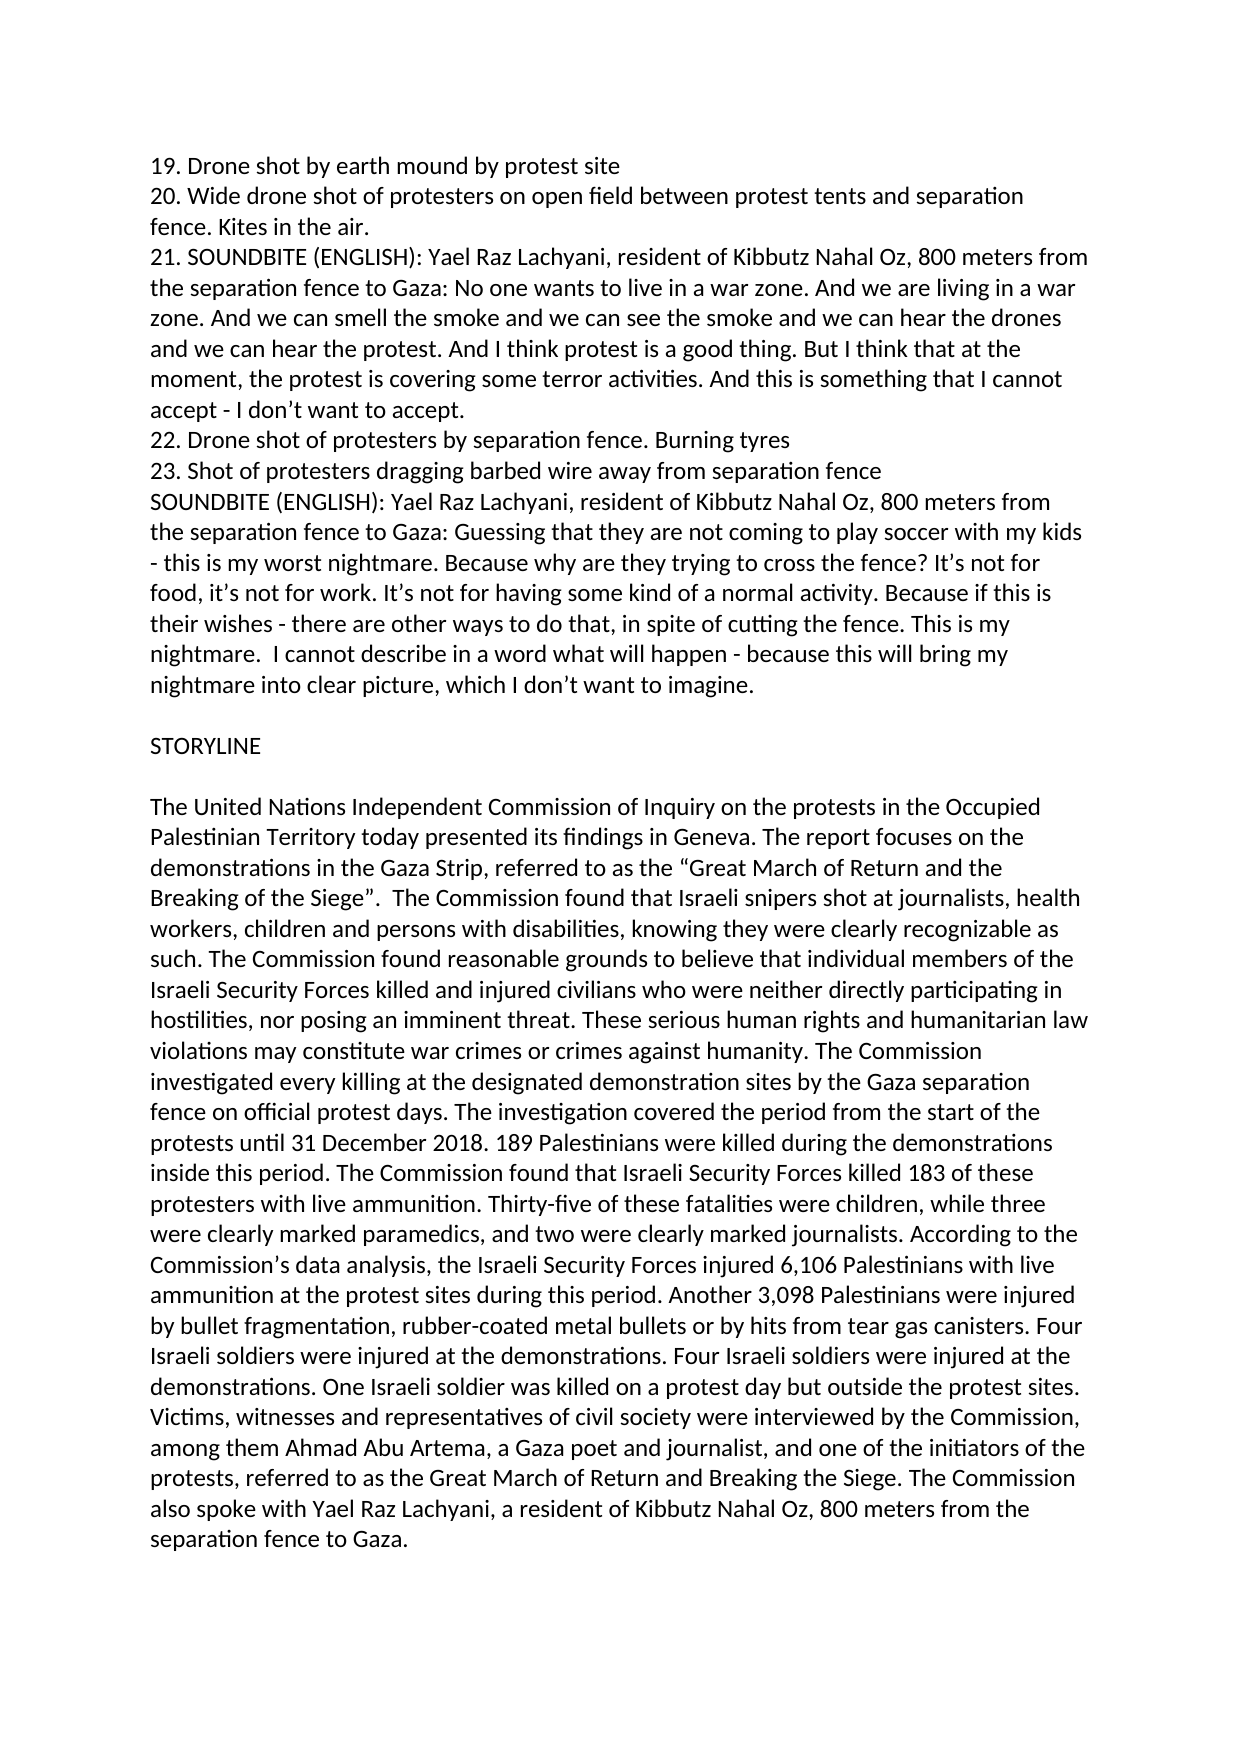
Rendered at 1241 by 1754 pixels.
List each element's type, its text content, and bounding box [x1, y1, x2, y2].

text 21. SOUNDBITE (ENGLISH): Yael Raz Lachyani, resident of Kibbutz Nahal Oz, 800 meters from the separation fence to Gaza: No one wants to live in a war zone. And we are living in a war zone. And we can smell the smoke and we can see the smoke and we can hear the drones and we can hear the protest. And I think protest is a good thing. But I think that at the moment, the protest is covering some terror activities. And this is something that I cannot accept - I don’t want to accept. [150, 242, 1090, 425]
text 20. Wide drone shot of protesters on open field between protest tents and separation fence. Kites in the air. [150, 181, 1090, 242]
text - this is my worst nightmare. Because why are they trying to cross the fence? It’s not for food, it’s not for work. It’s not for having some kind of a normal activity. Because if this is their wishes - there are other ways to do that, in spite of cutting the fence. This is my nightmare. I cannot describe in a word what will happen - because this will bring my nightmare into clear picture, which I don’t want to imagine. [150, 547, 1090, 699]
text STORYLINE [150, 730, 1090, 760]
text 22. Drone shot of protesters by separation fence. Burning tyres [150, 425, 1090, 455]
text 19. Drone shot by earth mound by protest site [150, 150, 1090, 181]
text The United Nations Independent Commission of Inquiry on the protests in the Occupied Palestinian Territory today presented its findings in Geneva. The report focuses on the demonstrations in the Gaza Strip, referred to as the “Great March of Return and the Breaking of the Siege”. The Commission found that Israeli snipers shot at journalists, health workers, children and persons with disabilities, knowing they were clearly recognizable as such. The Commission found reasonable grounds to believe that individual members of the Israeli Security Forces killed and injured civilians who were neither directly participating in hostilities, nor posing an imminent threat. These serious human rights and humanitarian law violations may constitute war crimes or crimes against humanity. The Commission investigated every killing at the designated demonstration sites by the Gaza separation fence on official protest days. The investigation covered the period from the start of the protests until 31 December 2018. 189 Palestinians were killed during the demonstrations inside this period. The Commission found that Israeli Security Forces killed 183 of these protesters with live ammunition. Thirty-five of these fatalities were children, while three were clearly marked paramedics, and two were clearly marked journalists. According to the Commission’s data analysis, the Israeli Security Forces injured 6,106 Palestinians with live ammunition at the protest sites during this period. Another 3,098 Palestinians were injured by bullet fragmentation, rubber-coated metal bullets or by hits from tear gas canisters. Four Israeli soldiers were injured at the demonstrations. Four Israeli soldiers were injured at the demonstrations. One Israeli soldier was killed on a protest day but outside the protest sites. Victims, witnesses and representatives of civil society were interviewed by the Commission, among them Ahmad Abu Artema, a Gaza poet and journalist, and one of the initiators of the protests, referred to as the Great March of Return and Breaking the Siege. The Commission also spoke with Yael Raz Lachyani, a resident of Kibbutz Nahal Oz, 800 meters from the separation fence to Gaza. [150, 791, 1090, 1554]
text SOUNDBITE (ENGLISH): Yael Raz Lachyani, resident of Kibbutz Nahal Oz, 800 meters from the separation fence to Gaza: Guessing that they are not coming to play soccer with my kids [150, 486, 1090, 547]
text 23. Shot of protesters dragging barbed wire away from separation fence [150, 455, 1090, 486]
